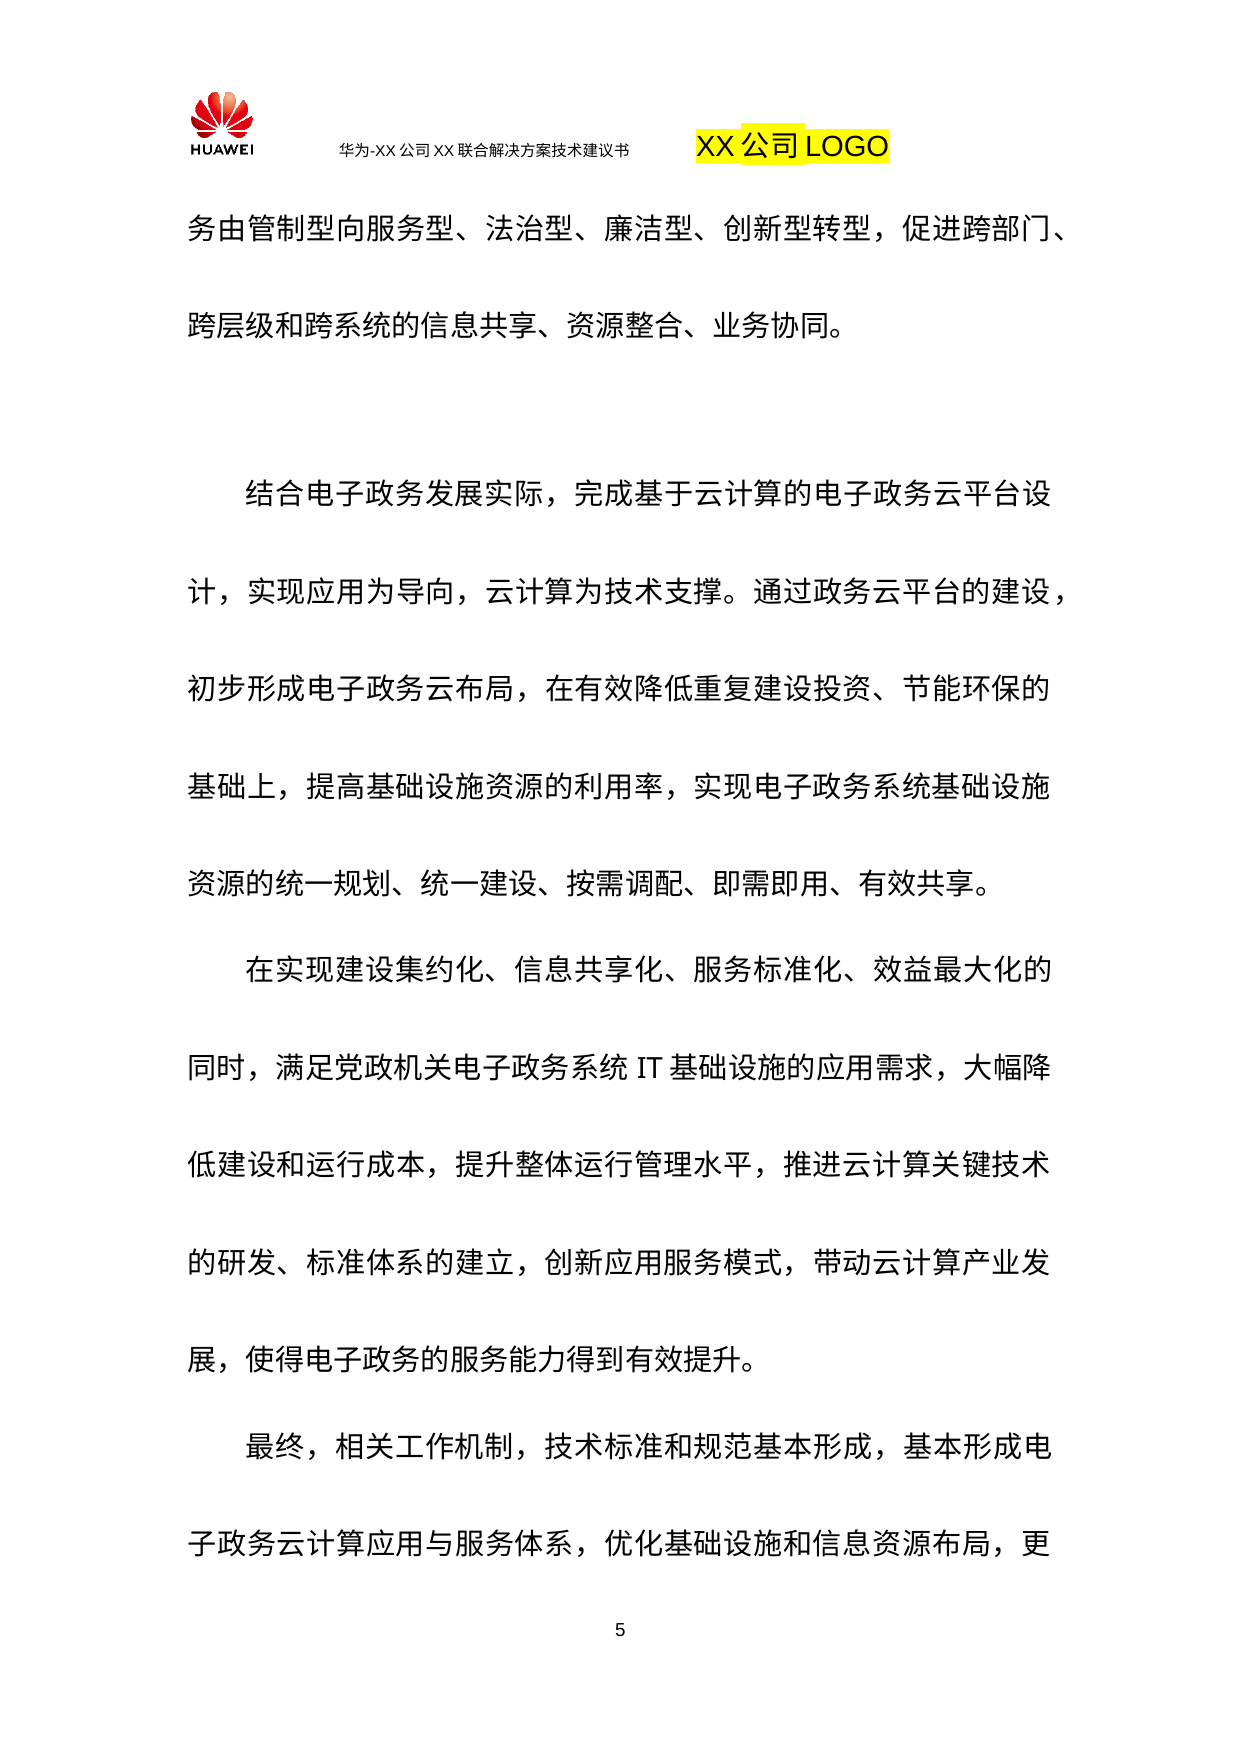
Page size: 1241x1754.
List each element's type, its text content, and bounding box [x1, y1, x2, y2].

text 最终，相关工作机制，技术标准和规范基本形成，基本形成电子政务云计算应用与服务体系，优化基础设施和信息资源布局，更好支撑政府科学决策、城市综合管理、社会服务管理和经济产业发展，大幅提升应用绩效；云计算核心关键技术成熟度大幅提升，产业链趋于成熟，云计算产业得到全面发展。 [187, 1412, 1053, 1574]
picture [187, 88, 256, 157]
text 信息技术应用是发展创新驱动的重要抓手，信息化成为经济社会转型的重要力量，以信息化应用推动新效能的提升，推动政务服务由管制型向服务型、法治型、廉洁型、创新型转型，促进跨部门、跨层级和跨系统的信息共享、资源整合、业务协同。 [187, 194, 1053, 357]
text 在实现建设集约化、信息共享化、服务标准化、效益最大化的同时，满足党政机关电子政务系统IT基础设施的应用需求，大幅降低建设和运行成本，提升整体运行管理水平，推进云计算关键技术的研发、标准体系的建立，创新应用服务模式，带动云计算产业发展，使得电子政务的服务能力得到有效提升。 [187, 936, 1053, 1391]
text 结合电子政务发展实际，完成基于云计算的电子政务云平台设计，实现应用为导向，云计算为技术支撑。通过政务云平台的建设，初步形成电子政务云布局，在有效降低重复建设投资、节能环保的基础上，提高基础设施资源的利用率，实现电子政务系统基础设施资源的统一规划、统一建设、按需调配、即需即用、有效共享。 [187, 459, 1053, 914]
